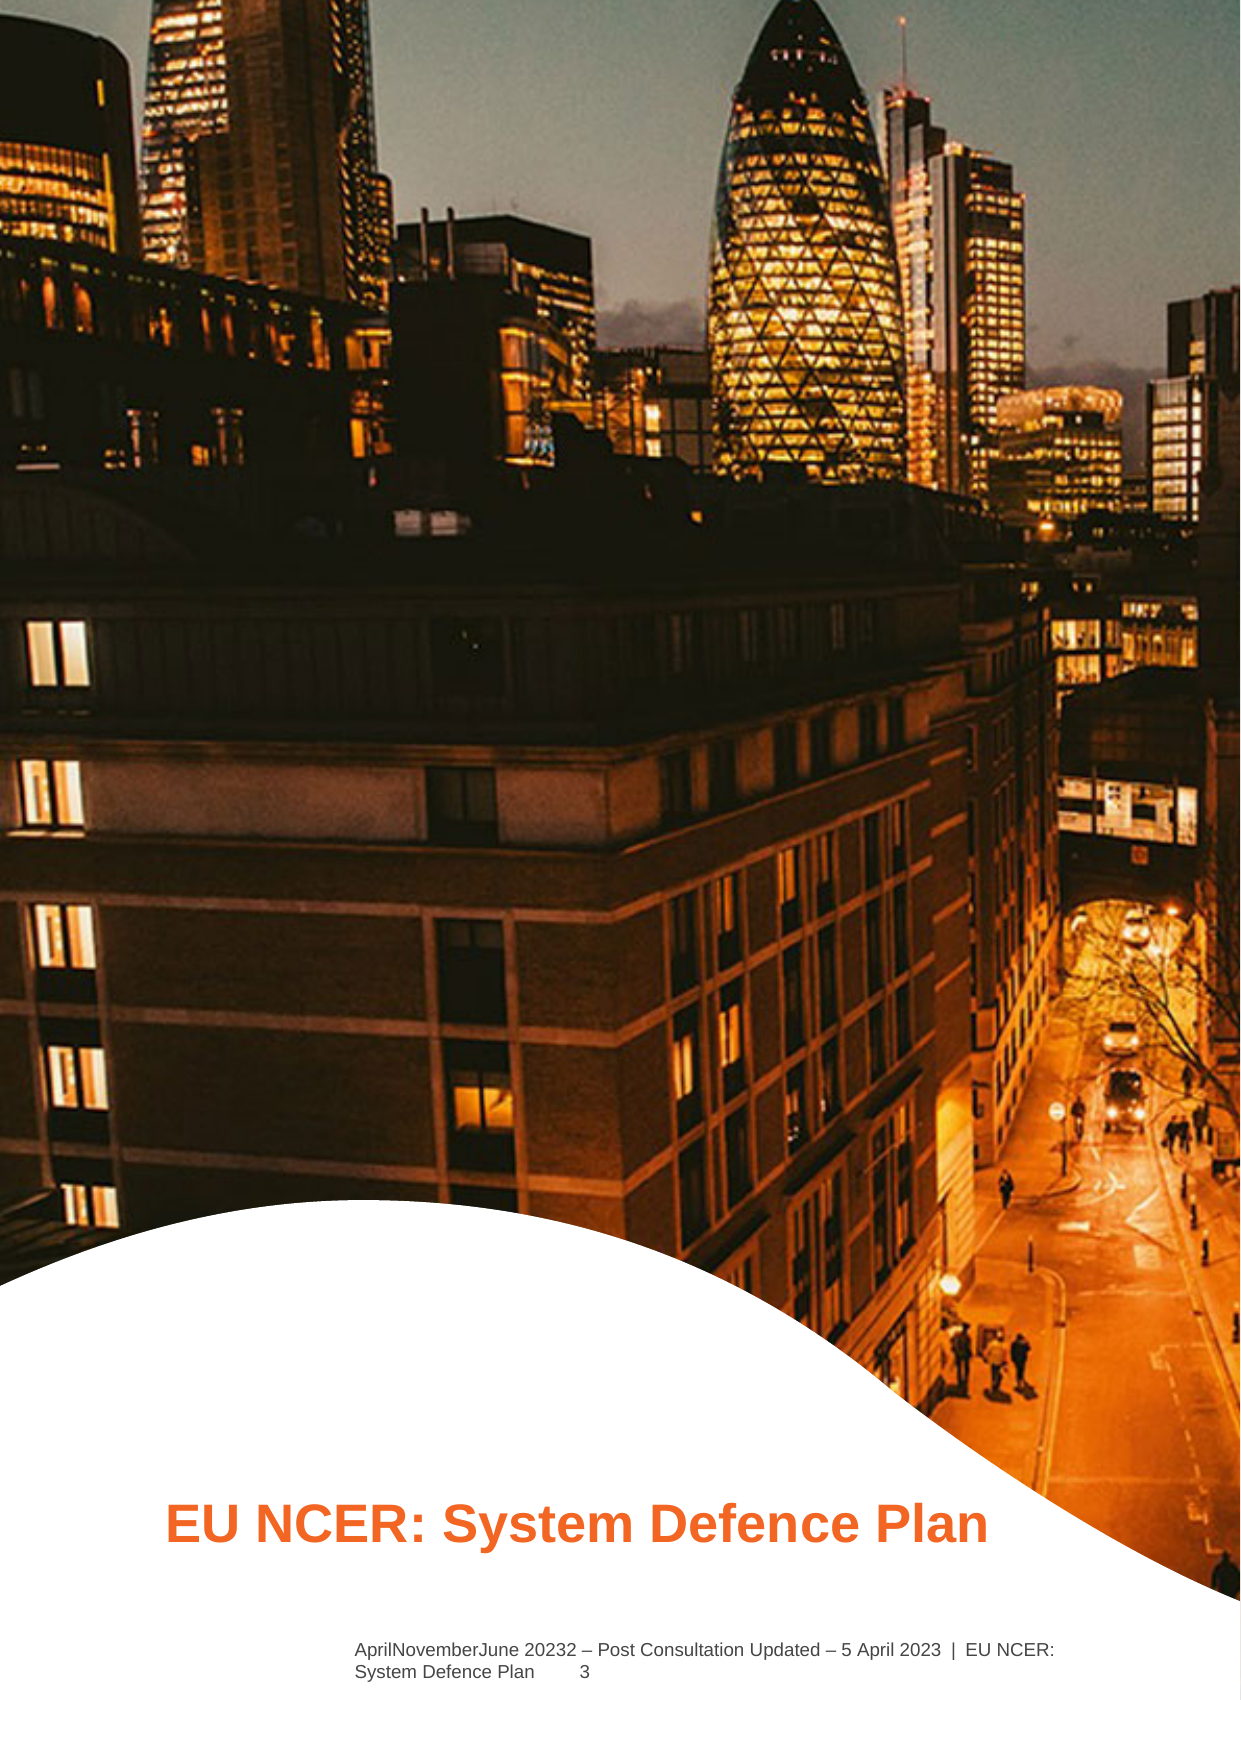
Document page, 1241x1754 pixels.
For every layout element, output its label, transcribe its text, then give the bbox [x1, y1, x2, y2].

title EU NCER: System Defence Plan [165, 1491, 1075, 1553]
picture [0, 0, 1241, 1601]
